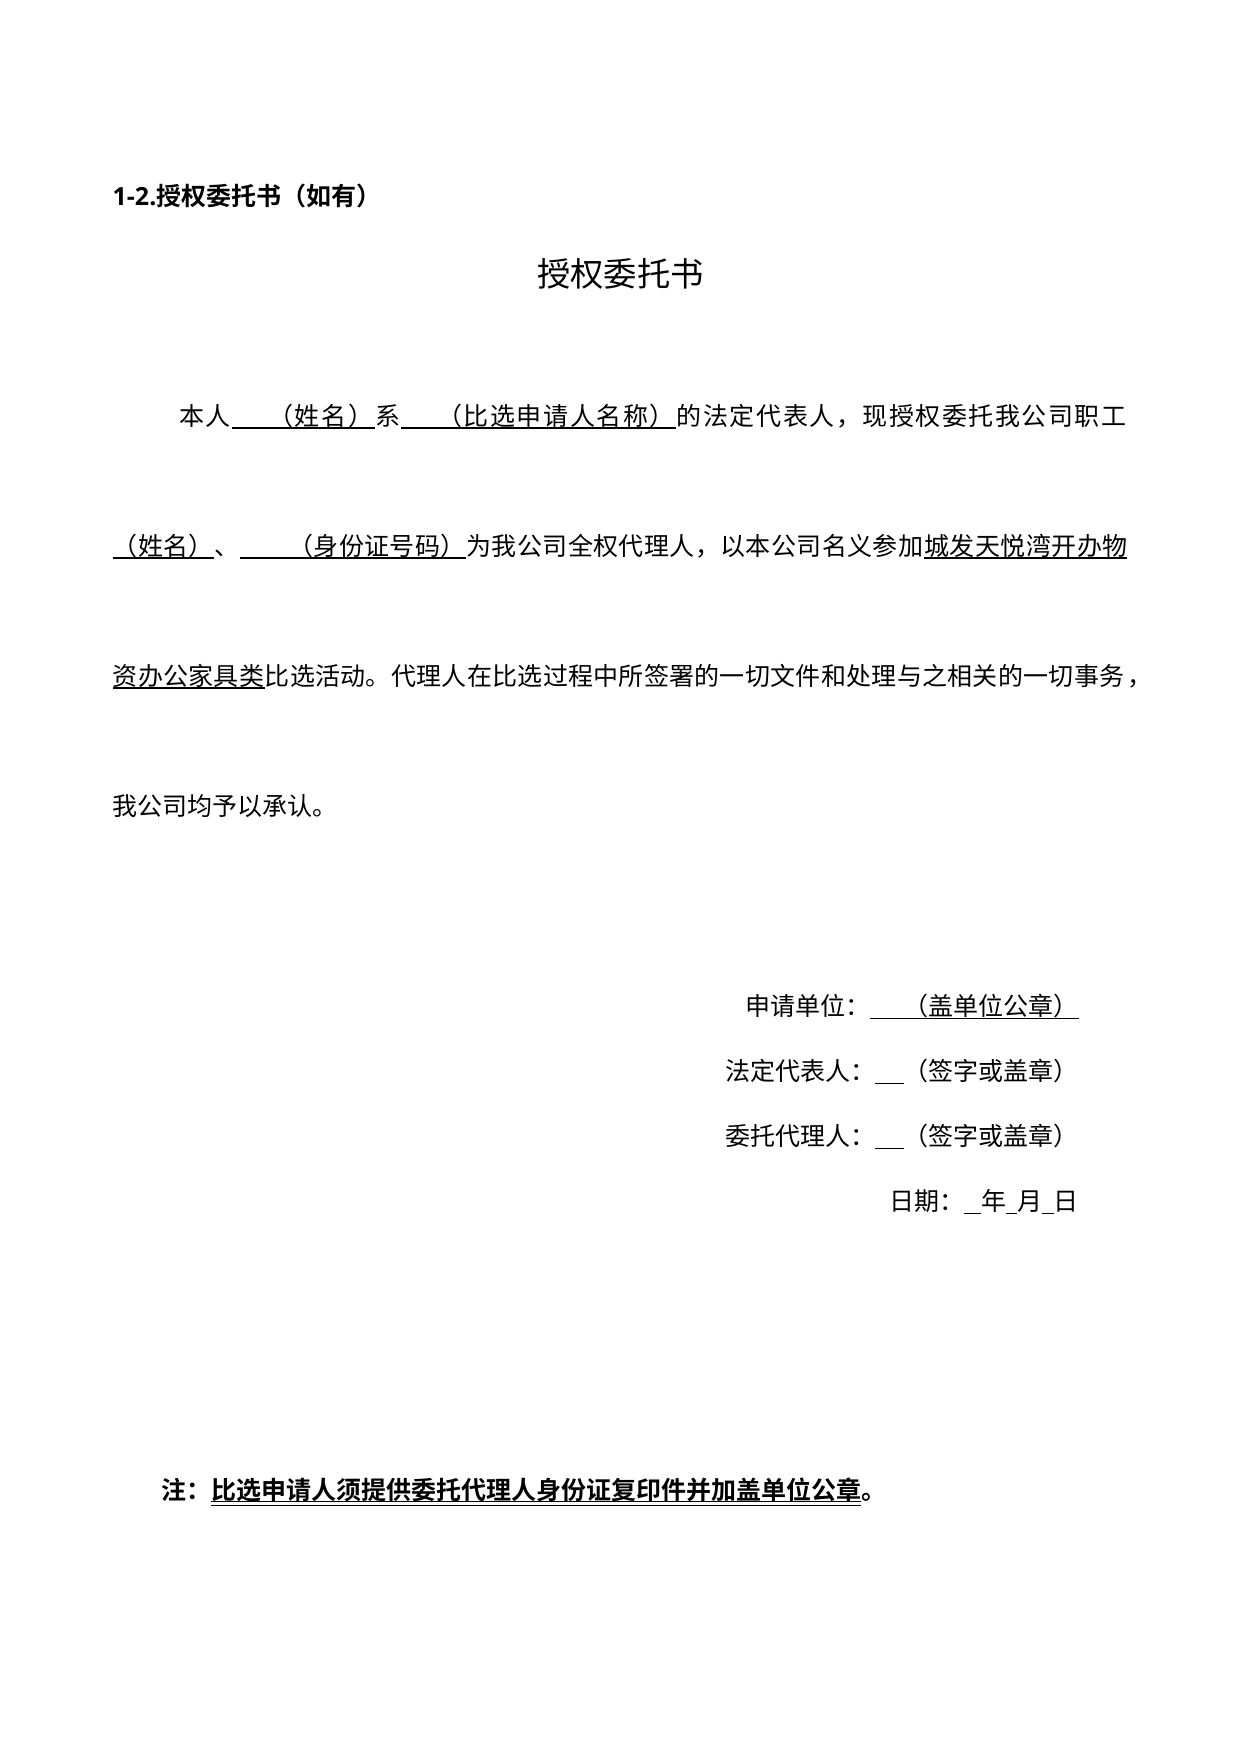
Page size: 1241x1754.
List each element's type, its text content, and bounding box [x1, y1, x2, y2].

text 1-2.授权委托书（如有） [112, 162, 1128, 227]
text 委托代理人： （签字或盖章） [112, 1102, 1078, 1167]
text 注：比选申请人须提供委托代理人身份证复印件并加盖单位公章。 [119, 1456, 1121, 1521]
text 本人 （姓名）系 （比选申请人名称）的法定代表人，现授权委托我公司职工 （姓名）、 （身份证号码）为我公司全权代理人，以本公司名义参加城发天悦湾开办物资办公家具类比选活动。代理人在比选过程中所签署的一切文件和处理与之相关的一切事务，我公司均予以承认。 [112, 382, 1128, 837]
text 申请单位： （盖单位公章） [112, 972, 1078, 1037]
text 日期： 年 月 日 [112, 1167, 1078, 1232]
text 法定代表人： （签字或盖章） [112, 1037, 1078, 1102]
text 授权委托书 [112, 239, 1128, 304]
